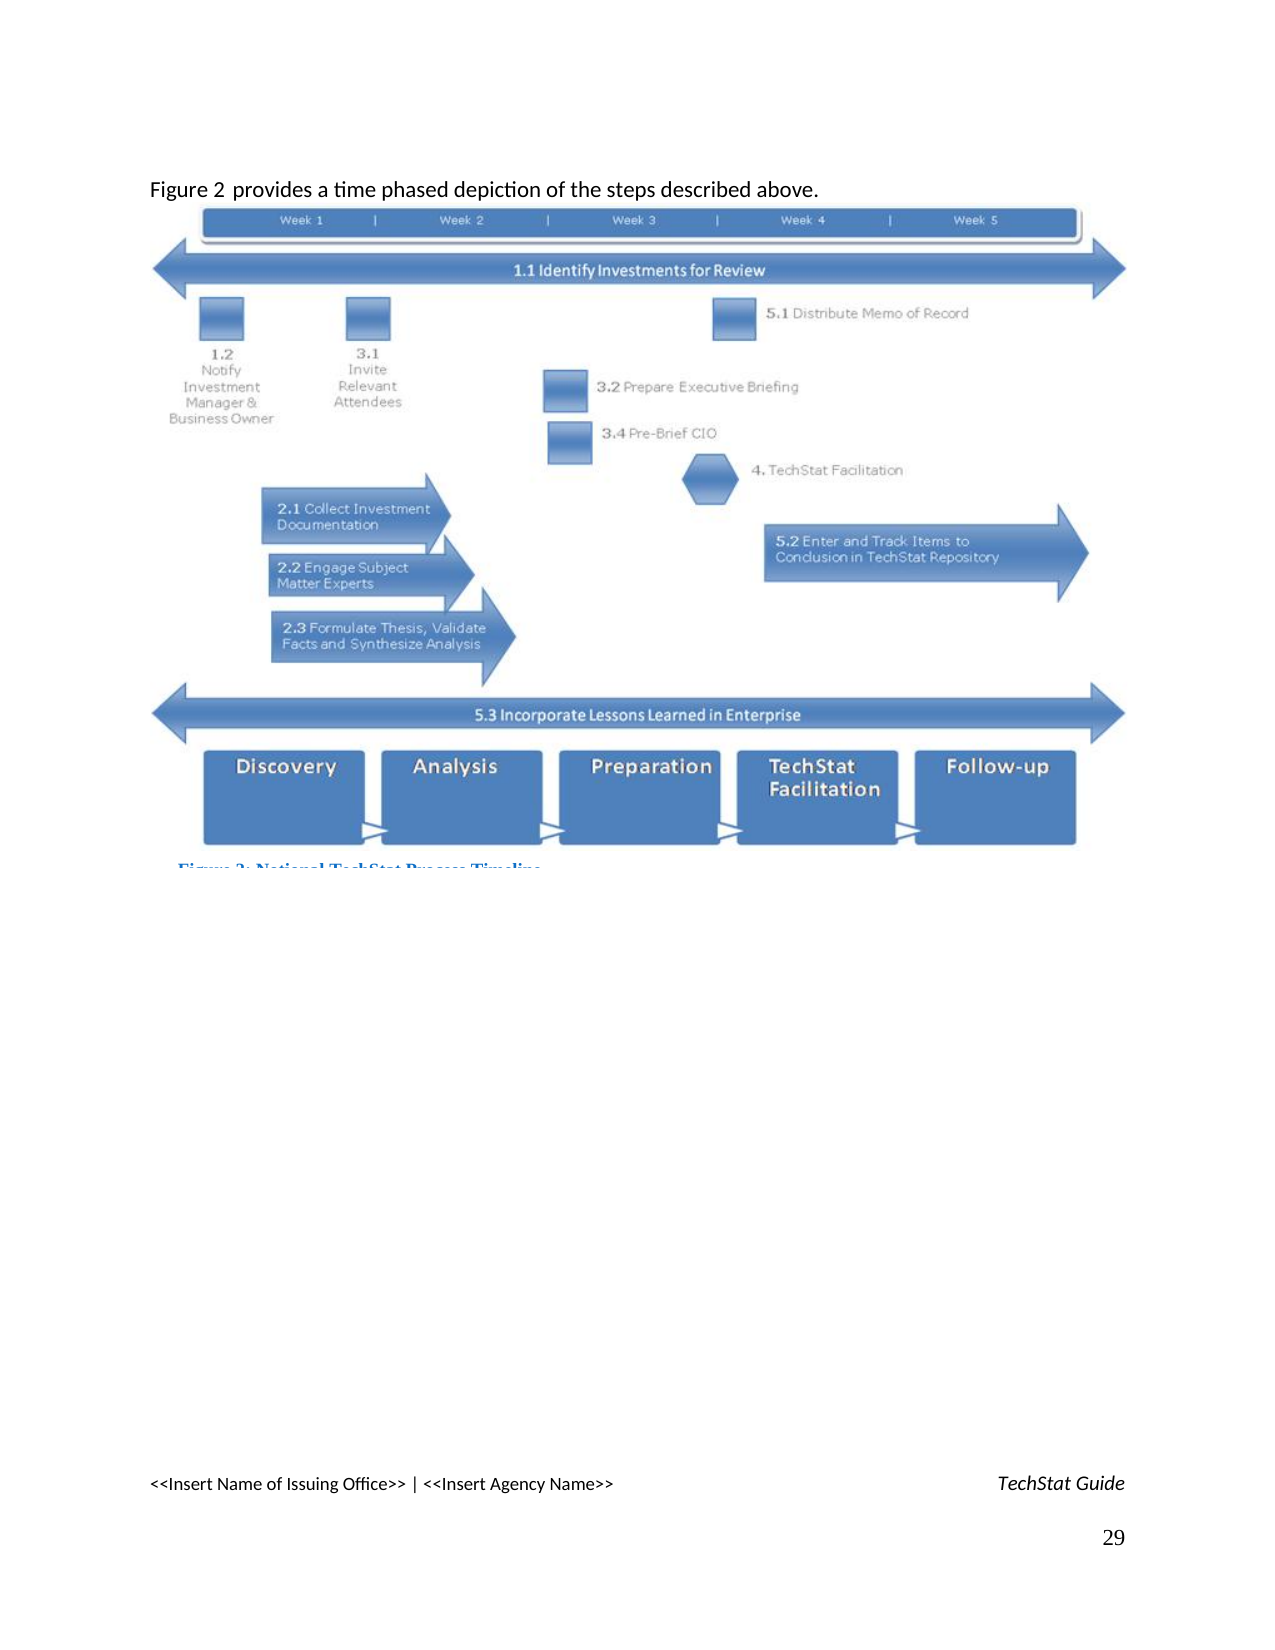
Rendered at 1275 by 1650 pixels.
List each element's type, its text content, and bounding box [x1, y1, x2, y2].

picture [150, 202, 1128, 851]
